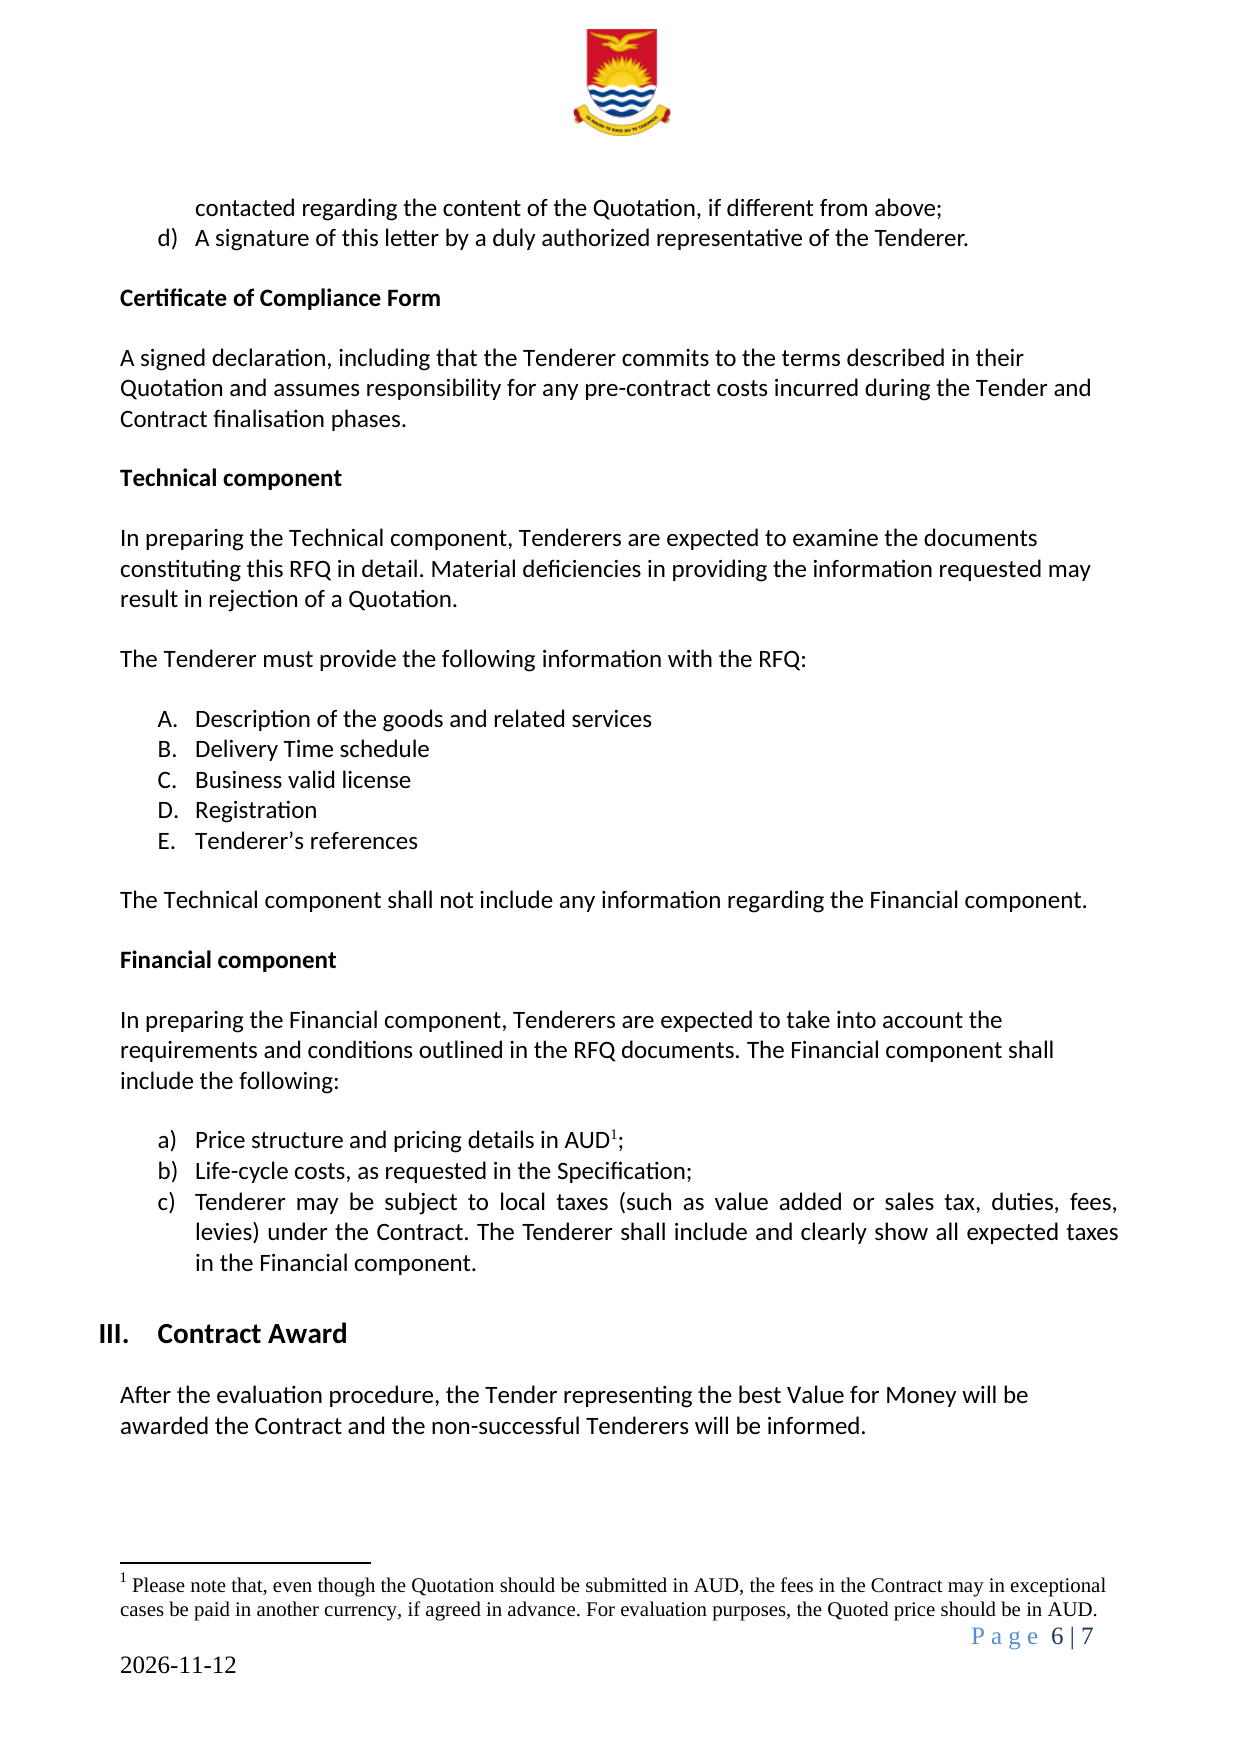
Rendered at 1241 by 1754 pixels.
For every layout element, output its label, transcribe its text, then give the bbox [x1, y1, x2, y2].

text The Tenderer must provide the following information with the RFQ: [120, 643, 1120, 673]
list Tenderer’s references [157, 825, 1120, 855]
list A signature of this letter by a duly authorized representative of the Tenderer. [157, 222, 1120, 253]
subtitle Financial component [120, 944, 1120, 975]
text In preparing the Technical component, Tenderers are expected to examine the documents constituting this RFQ in detail. Material deficiencies in providing the information requested may result in rejection of a Quotation. [120, 522, 1120, 614]
text A signed declaration, including that the Tenderer commits to the terms described in their Quotation and assumes responsibility for any pre-contract costs incurred during the Tender and Contract finalisation phases. [120, 342, 1120, 433]
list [157, 192, 1120, 222]
list Tenderer may be subject to local taxes (such as value added or sales tax, duties, fees, levies) under the Contract. The Tenderer shall include and clearly show all expected taxes in the Financial component. [157, 1186, 1120, 1277]
subtitle Contract Award [129, 1315, 1120, 1350]
text In preparing the Financial component, Tenderers are expected to take into account the requirements and conditions outlined in the RFQ documents. The Financial component shall include the following: [120, 1004, 1120, 1095]
picture [573, 29, 671, 136]
text The Technical component shall not include any information regarding the Financial component. [120, 884, 1120, 915]
list Life-cycle costs, as requested in the Specification; [157, 1155, 1120, 1186]
list Description of the goods and related services [157, 703, 1120, 733]
list Price structure and pricing details in AUD; [157, 1124, 1120, 1155]
text After the evaluation procedure, the Tender representing the best Value for Money will be awarded the Contract and the non-successful Tenderers will be informed. [120, 1379, 1120, 1441]
list Delivery Time schedule [157, 733, 1120, 764]
list Business valid license [157, 764, 1120, 794]
list Registration [157, 794, 1120, 825]
subtitle Certificate of Compliance Form [120, 282, 1120, 313]
subtitle Technical component [120, 463, 1120, 493]
